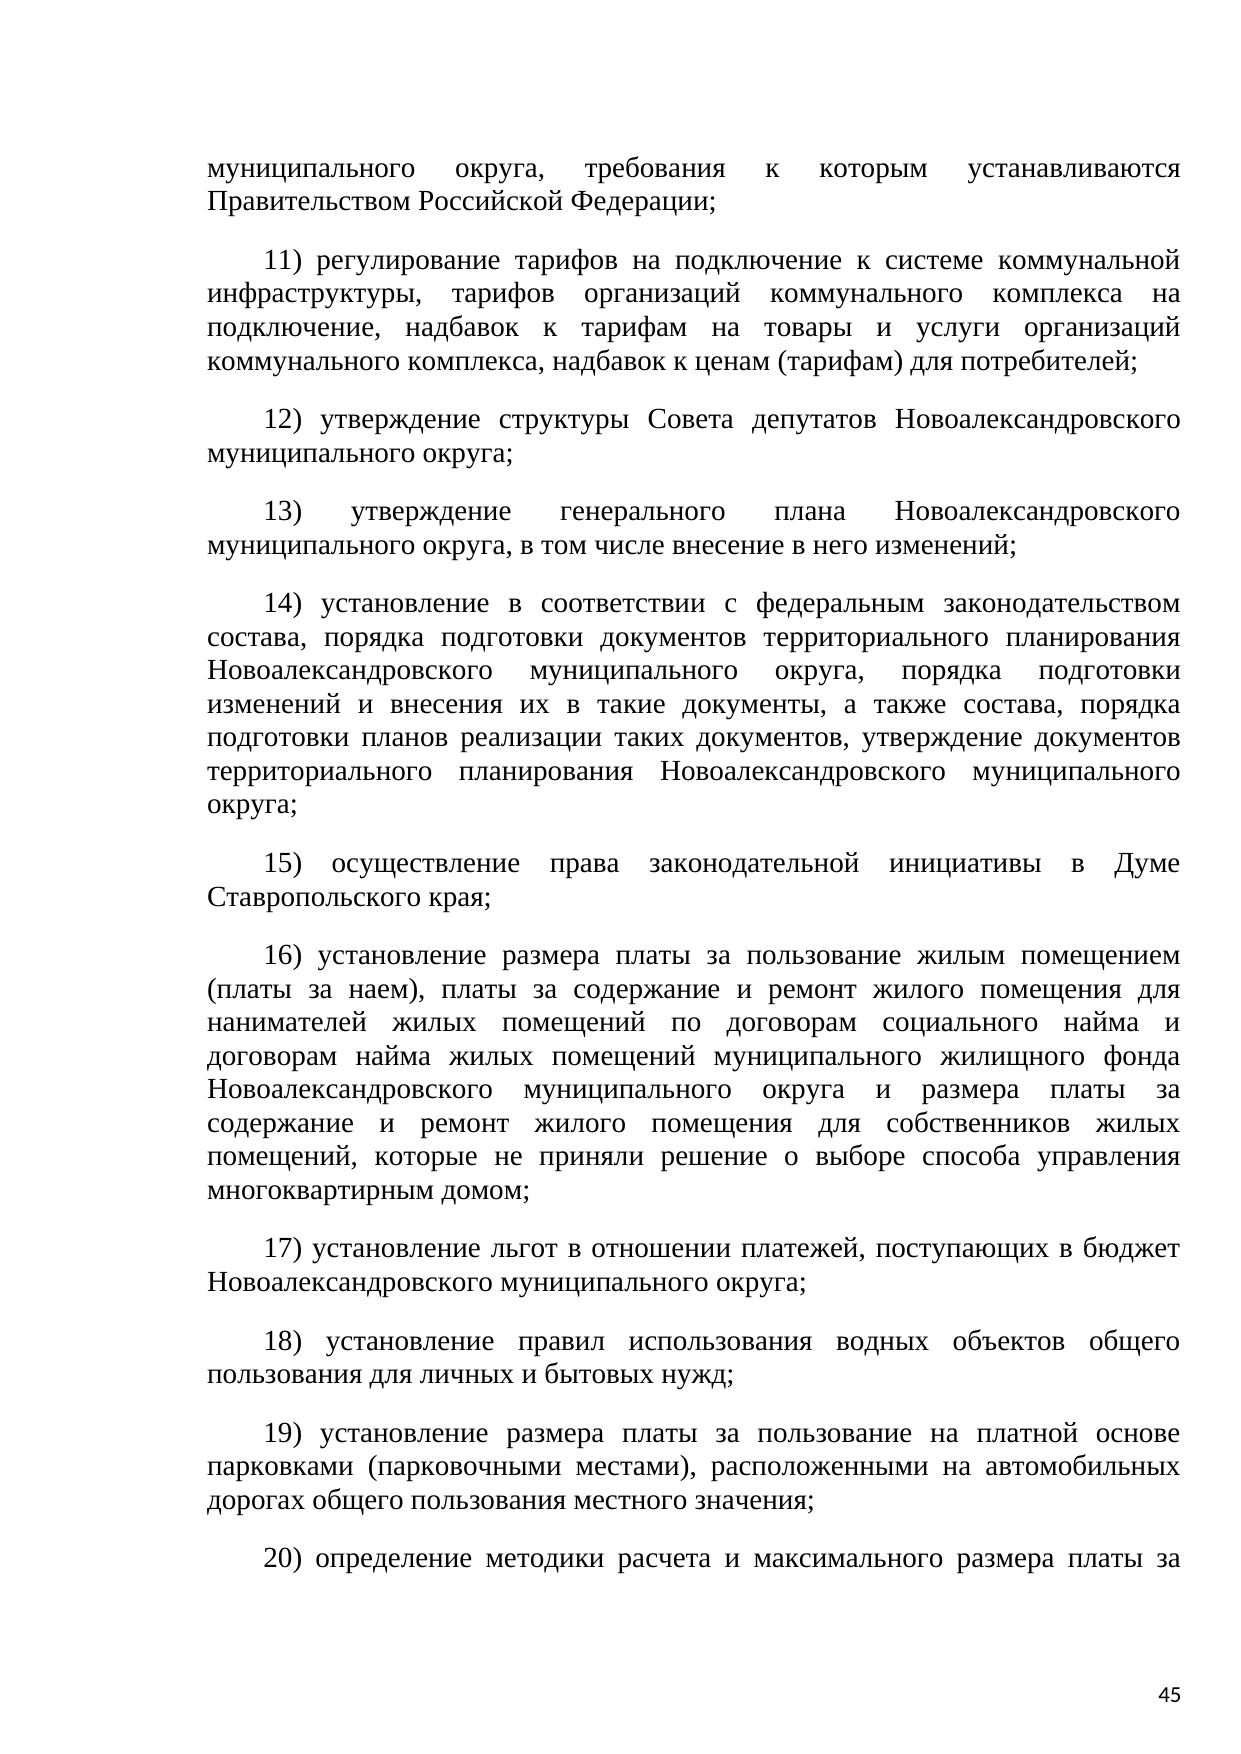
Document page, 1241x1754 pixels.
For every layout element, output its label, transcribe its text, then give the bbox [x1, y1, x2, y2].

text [207, 150, 1181, 217]
text 16) установление размера платы за пользование жилым помещением (платы за наем), платы за содержание и ремонт жилого помещения для нанимателей жилых помещений по договорам социального найма и договорам найма жилых помещений муниципального жилищного фонда Новоалександровского муниципального округа и размера платы за содержание и ремонт жилого помещения для собственников жилых помещений, которые не приняли решение о выборе способа управления многоквартирным домом; [207, 937, 1181, 1206]
text 19) установление размера платы за пользование на платной основе парковками (парковочными местами), расположенными на автомобильных дорогах общего пользования местного значения; [207, 1415, 1181, 1515]
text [207, 1540, 1181, 1574]
text 18) установление правил использования водных объектов общего пользования для личных и бытовых нужд; [207, 1323, 1181, 1390]
text 14) установление в соответствии с федеральным законодательством состава, порядка подготовки документов территориального планирования Новоалександровского муниципального округа, порядка подготовки изменений и внесения их в такие документы, а также состава, порядка подготовки планов реализации таких документов, утверждение документов территориального планирования Новоалександровского муниципального округа; [207, 585, 1181, 820]
text 17) установление льгот в отношении платежей, поступающих в бюджет Новоалександровского муниципального округа; [207, 1231, 1181, 1298]
text 15) осуществление права законодательной инициативы в Думе Ставропольского края; [207, 845, 1181, 912]
text 13) утверждение генерального плана Новоалександровского муниципального округа, в том числе внесение в него изменений; [207, 493, 1181, 560]
text 12) утверждение структуры Совета депутатов Новоалександровского муниципального округа; [207, 401, 1181, 468]
text 11) регулирование тарифов на подключение к системе коммунальной инфраструктуры, тарифов организаций коммунального комплекса на подключение, надбавок к тарифам на товары и услуги организаций коммунального комплекса, надбавок к ценам (тарифам) для потребителей; [207, 242, 1181, 376]
